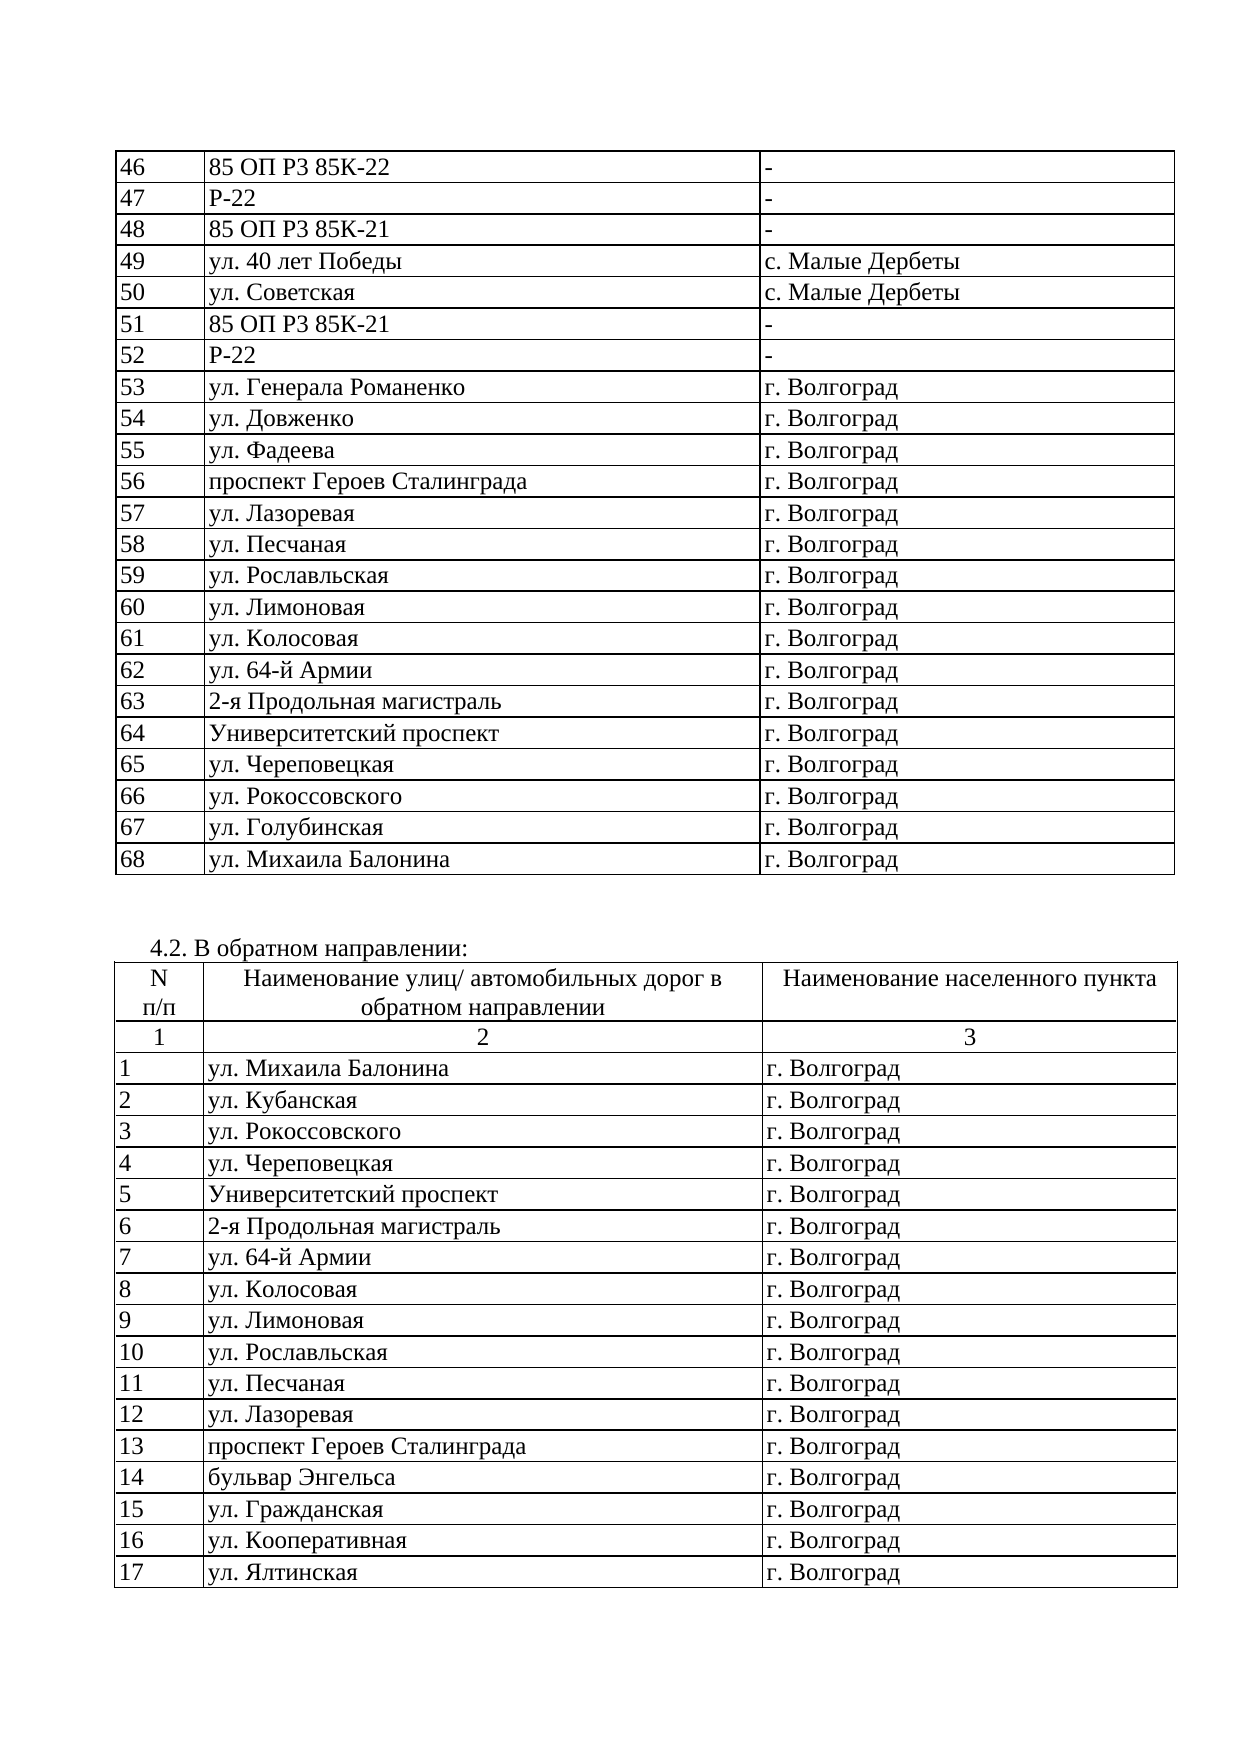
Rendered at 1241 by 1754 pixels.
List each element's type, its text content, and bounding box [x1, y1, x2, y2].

table_cell 54 [117, 403, 204, 433]
table_cell ул. 64-й Армии [205, 655, 759, 685]
table_cell - [761, 183, 1174, 213]
table_cell г. Волгоград [761, 718, 1174, 748]
table_cell Р-22 [205, 183, 759, 213]
table_cell г. Волгоград [763, 1083, 1177, 1115]
table_cell г. Волгоград [761, 403, 1174, 433]
table_cell 66 [117, 781, 204, 811]
table_cell 1 [115, 1021, 203, 1052]
table_cell ул. 40 лет Победы [205, 246, 759, 276]
table_cell 9 [115, 1305, 203, 1335]
table_cell 67 [117, 812, 204, 842]
table_cell 7 [115, 1242, 203, 1272]
table_cell г. Волгоград [763, 1241, 1177, 1272]
table_cell Р-22 [205, 340, 759, 370]
table_cell г. Волгоград [763, 1555, 1177, 1587]
table_cell ул. Гражданская [204, 1494, 762, 1524]
table_cell ул. Голубинская [205, 812, 759, 842]
table_cell ул. Череповецкая [204, 1148, 762, 1178]
table_cell г. Волгоград [763, 1272, 1177, 1303]
table_cell 51 [117, 309, 204, 339]
table_cell г. Волгоград [763, 1052, 1177, 1083]
table_cell ул. Кубанская [204, 1085, 762, 1115]
table_cell ул. Лимоновая [205, 592, 759, 622]
table_cell ул. Колосовая [205, 623, 759, 653]
table_cell 47 [117, 183, 204, 213]
table_cell ул. 64-й Армии [204, 1242, 762, 1272]
text 4.2. В обратном направлении: [150, 933, 1090, 961]
table_cell 65 [117, 749, 204, 779]
table_cell 59 [117, 561, 204, 590]
table_cell г. Волгоград [763, 1492, 1177, 1524]
table_cell г. Волгоград [761, 561, 1174, 590]
table_cell 3 [763, 1020, 1177, 1052]
table_cell 85 ОП Р3 85К-21 [205, 215, 759, 244]
table_cell с. Малые Дербеты [761, 246, 1174, 276]
table_cell ул. Рокоссовского [204, 1116, 762, 1146]
table_cell проспект Героев Сталинграда [205, 466, 759, 496]
table_cell ул. Ялтинская [204, 1557, 762, 1587]
table_cell ул. Рославльская [205, 561, 759, 590]
table_header N п/п [115, 963, 203, 1020]
table_cell ул. Советская [205, 277, 759, 307]
table_cell ул. Колосовая [204, 1274, 762, 1303]
table_cell г. Волгоград [761, 466, 1174, 496]
table_cell 57 [117, 498, 204, 527]
table_cell г. Волгоград [763, 1398, 1177, 1429]
table_cell ул. Песчаная [205, 529, 759, 559]
table_cell - [761, 309, 1174, 339]
table_cell 52 [117, 340, 204, 370]
table_cell 14 [115, 1462, 203, 1492]
table_cell 2 [204, 1022, 762, 1052]
table_cell 16 [115, 1525, 203, 1555]
table_cell г. Волгоград [761, 435, 1174, 464]
table_header Наименование улиц/ автомобильных дорог в обратном направлении [204, 963, 762, 1020]
table_cell 17 [115, 1556, 203, 1587]
table_cell ул. Песчаная [204, 1368, 762, 1398]
table_cell ул. Рославльская [204, 1337, 762, 1366]
table_cell ул. Лазоревая [205, 498, 759, 527]
table_cell 61 [117, 623, 204, 653]
table_cell г. Волгоград [761, 686, 1174, 716]
table_cell ул. Лазоревая [204, 1400, 762, 1429]
table_cell ул. Череповецкая [205, 749, 759, 779]
table_cell 11 [115, 1368, 203, 1398]
table_cell 15 [115, 1493, 203, 1524]
table_cell с. Малые Дербеты [761, 277, 1174, 307]
table_cell 2 [115, 1084, 203, 1115]
table_cell 4 [115, 1147, 203, 1178]
table_cell г. Волгоград [763, 1366, 1177, 1398]
table_cell 56 [117, 466, 204, 496]
table_cell 13 [115, 1430, 203, 1461]
table_cell г. Волгоград [761, 749, 1174, 779]
table_header Наименование населенного пункта [763, 963, 1177, 1020]
table_cell - [761, 215, 1174, 244]
table_cell г. Волгоград [761, 498, 1174, 527]
table_cell ул. Генерала Романенко [205, 372, 759, 402]
table_cell г. Волгоград [761, 781, 1174, 811]
table_cell проспект Героев Сталинграда [204, 1431, 762, 1461]
table_cell 64 [117, 718, 204, 748]
table_cell г. Волгоград [763, 1524, 1177, 1555]
table_cell г. Волгоград [763, 1335, 1177, 1366]
table_cell 49 [117, 246, 204, 276]
table_cell г. Волгоград [761, 812, 1174, 842]
table_cell г. Волгоград [761, 623, 1174, 653]
table_cell 68 [117, 844, 204, 873]
table_cell 8 [115, 1273, 203, 1303]
table_cell 1 [115, 1053, 203, 1083]
table_cell - [761, 152, 1174, 181]
table_cell 2-я Продольная магистраль [204, 1211, 762, 1241]
table_cell г. Волгоград [763, 1115, 1177, 1146]
table_cell г. Волгоград [761, 655, 1174, 685]
table_cell 60 [117, 592, 204, 622]
table_cell г. Волгоград [761, 529, 1174, 559]
table_cell ул. Михаила Балонина [205, 844, 759, 873]
table_cell г. Волгоград [763, 1429, 1177, 1461]
table_cell 46 [117, 152, 204, 181]
table_cell ул. Кооперативная [204, 1525, 762, 1555]
table_cell г. Волгоград [763, 1178, 1177, 1209]
table_cell 5 [115, 1179, 203, 1209]
table_cell г. Волгоград [761, 372, 1174, 402]
table_cell Университетский проспект [205, 718, 759, 748]
table_cell 85 ОП Р3 85К-22 [205, 152, 759, 181]
table_cell ул. Фадеева [205, 435, 759, 464]
table_cell 48 [117, 215, 204, 244]
table_cell 3 [115, 1116, 203, 1146]
table_cell 85 ОП Р3 85К-21 [205, 309, 759, 339]
table_cell 55 [117, 435, 204, 464]
table_cell ул. Лимоновая [204, 1305, 762, 1335]
table_cell 10 [115, 1336, 203, 1366]
table_cell 53 [117, 372, 204, 402]
table_cell 12 [115, 1399, 203, 1429]
table_cell 63 [117, 686, 204, 716]
table_cell 2-я Продольная магистраль [205, 686, 759, 716]
table_cell Университетский проспект [204, 1179, 762, 1209]
table_cell г. Волгоград [761, 844, 1174, 873]
table_cell ул. Довженко [205, 403, 759, 433]
table_cell - [761, 340, 1174, 370]
table_cell г. Волгоград [763, 1304, 1177, 1335]
table_cell 62 [117, 655, 204, 685]
table_cell бульвар Энгельса [204, 1462, 762, 1492]
table_cell г. Волгоград [763, 1146, 1177, 1178]
table_cell ул. Рокоссовского [205, 781, 759, 811]
table_cell г. Волгоград [763, 1209, 1177, 1241]
table_cell 58 [117, 529, 204, 559]
table_cell г. Волгоград [763, 1461, 1177, 1492]
table_cell 6 [115, 1210, 203, 1241]
table_cell г. Волгоград [761, 592, 1174, 622]
table_cell 50 [117, 277, 204, 307]
table_cell ул. Михаила Балонина [204, 1053, 762, 1083]
